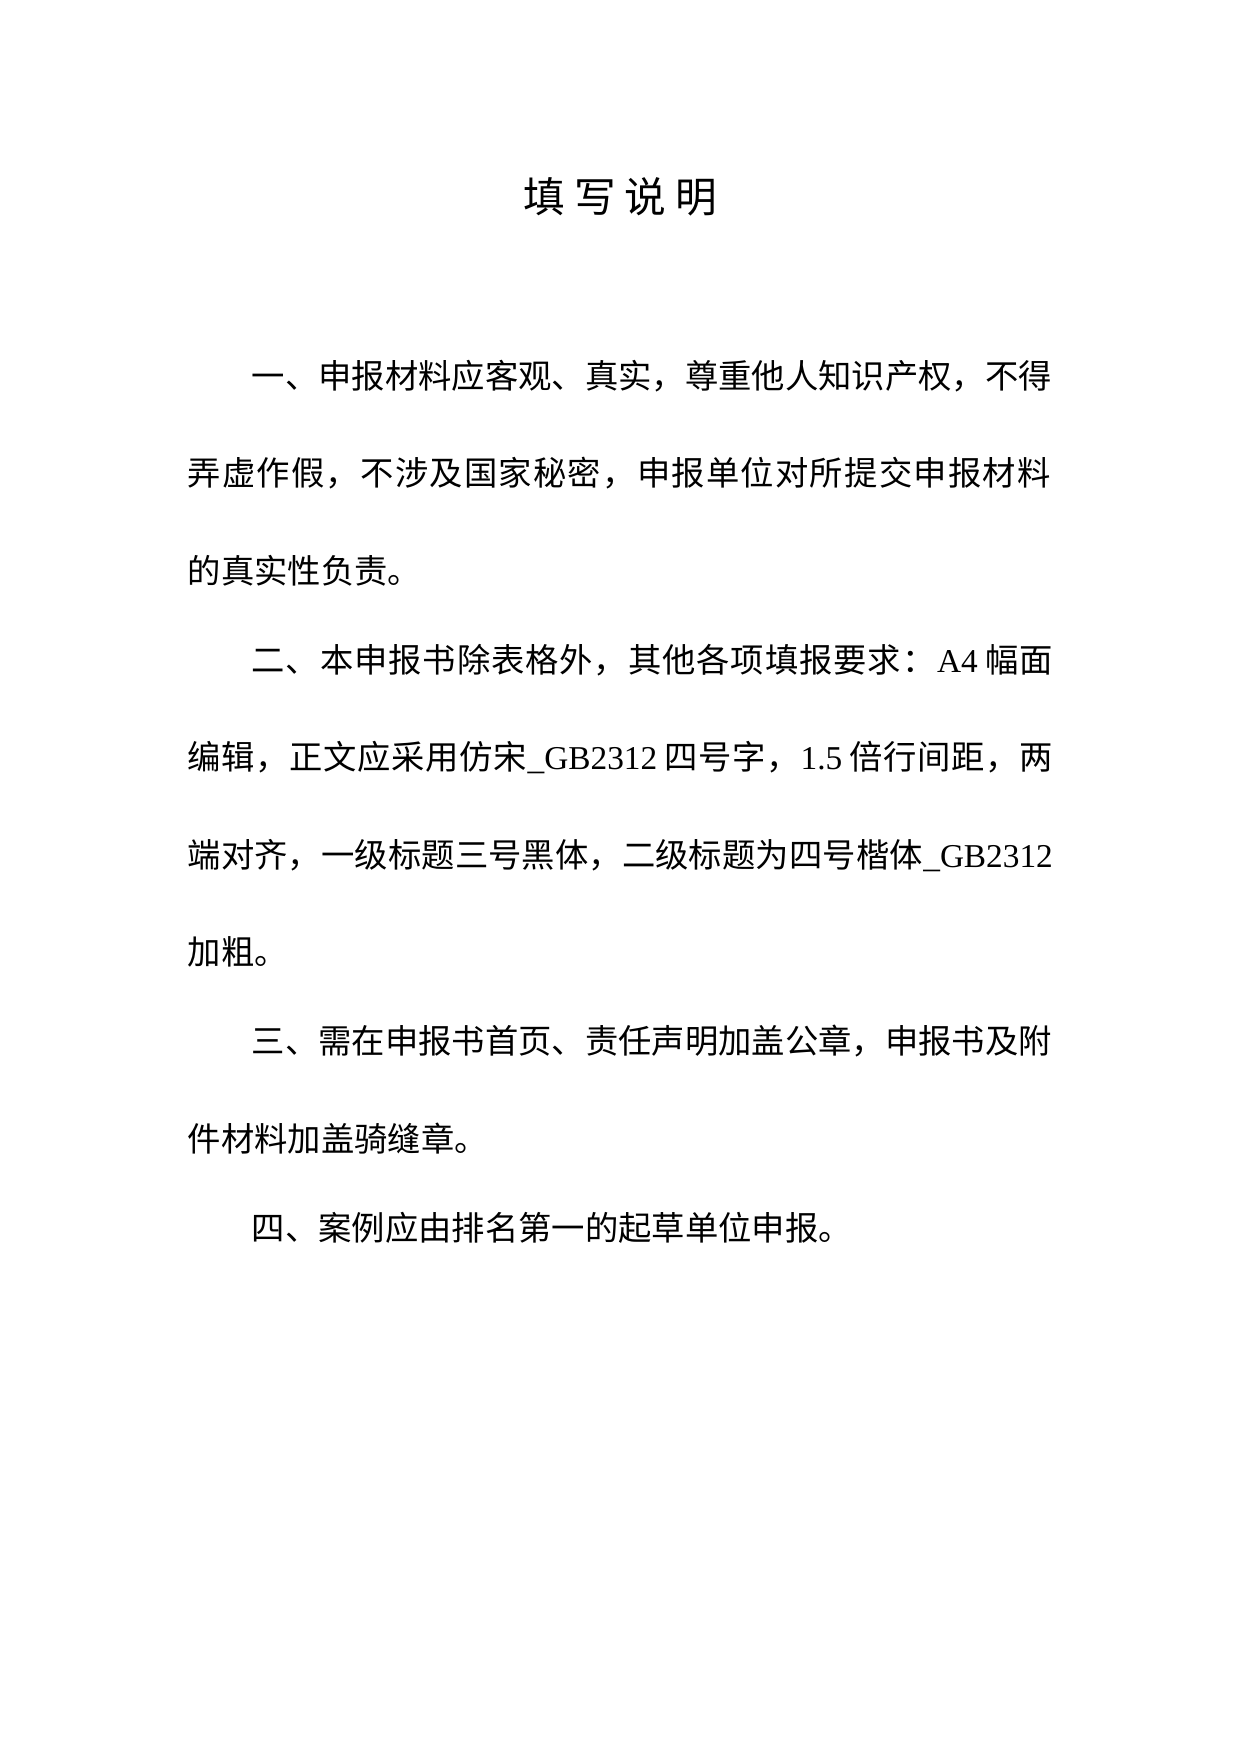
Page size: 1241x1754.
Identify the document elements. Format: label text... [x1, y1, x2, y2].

text 二、本申报书除表格外，其他各项填报要求：A4幅面编辑，正文应采用仿宋_GB2312四号字，1.5倍行间距，两端对齐，一级标题三号黑体，二级标题为四号楷体_GB2312加粗。 [187, 625, 1053, 983]
text 一、申报材料应客观、真实，尊重他人知识产权，不得弄虚作假，不涉及国家秘密，申报单位对所提交申报材料的真实性负责。 [187, 341, 1053, 601]
text 填 写 说 明 [187, 162, 1053, 227]
text 三、需在申报书首页、责任声明加盖公章，申报书及附件材料加盖骑缝章。 [187, 1007, 1053, 1169]
text 四、案例应由排名第一的起草单位申报。 [187, 1193, 1053, 1258]
